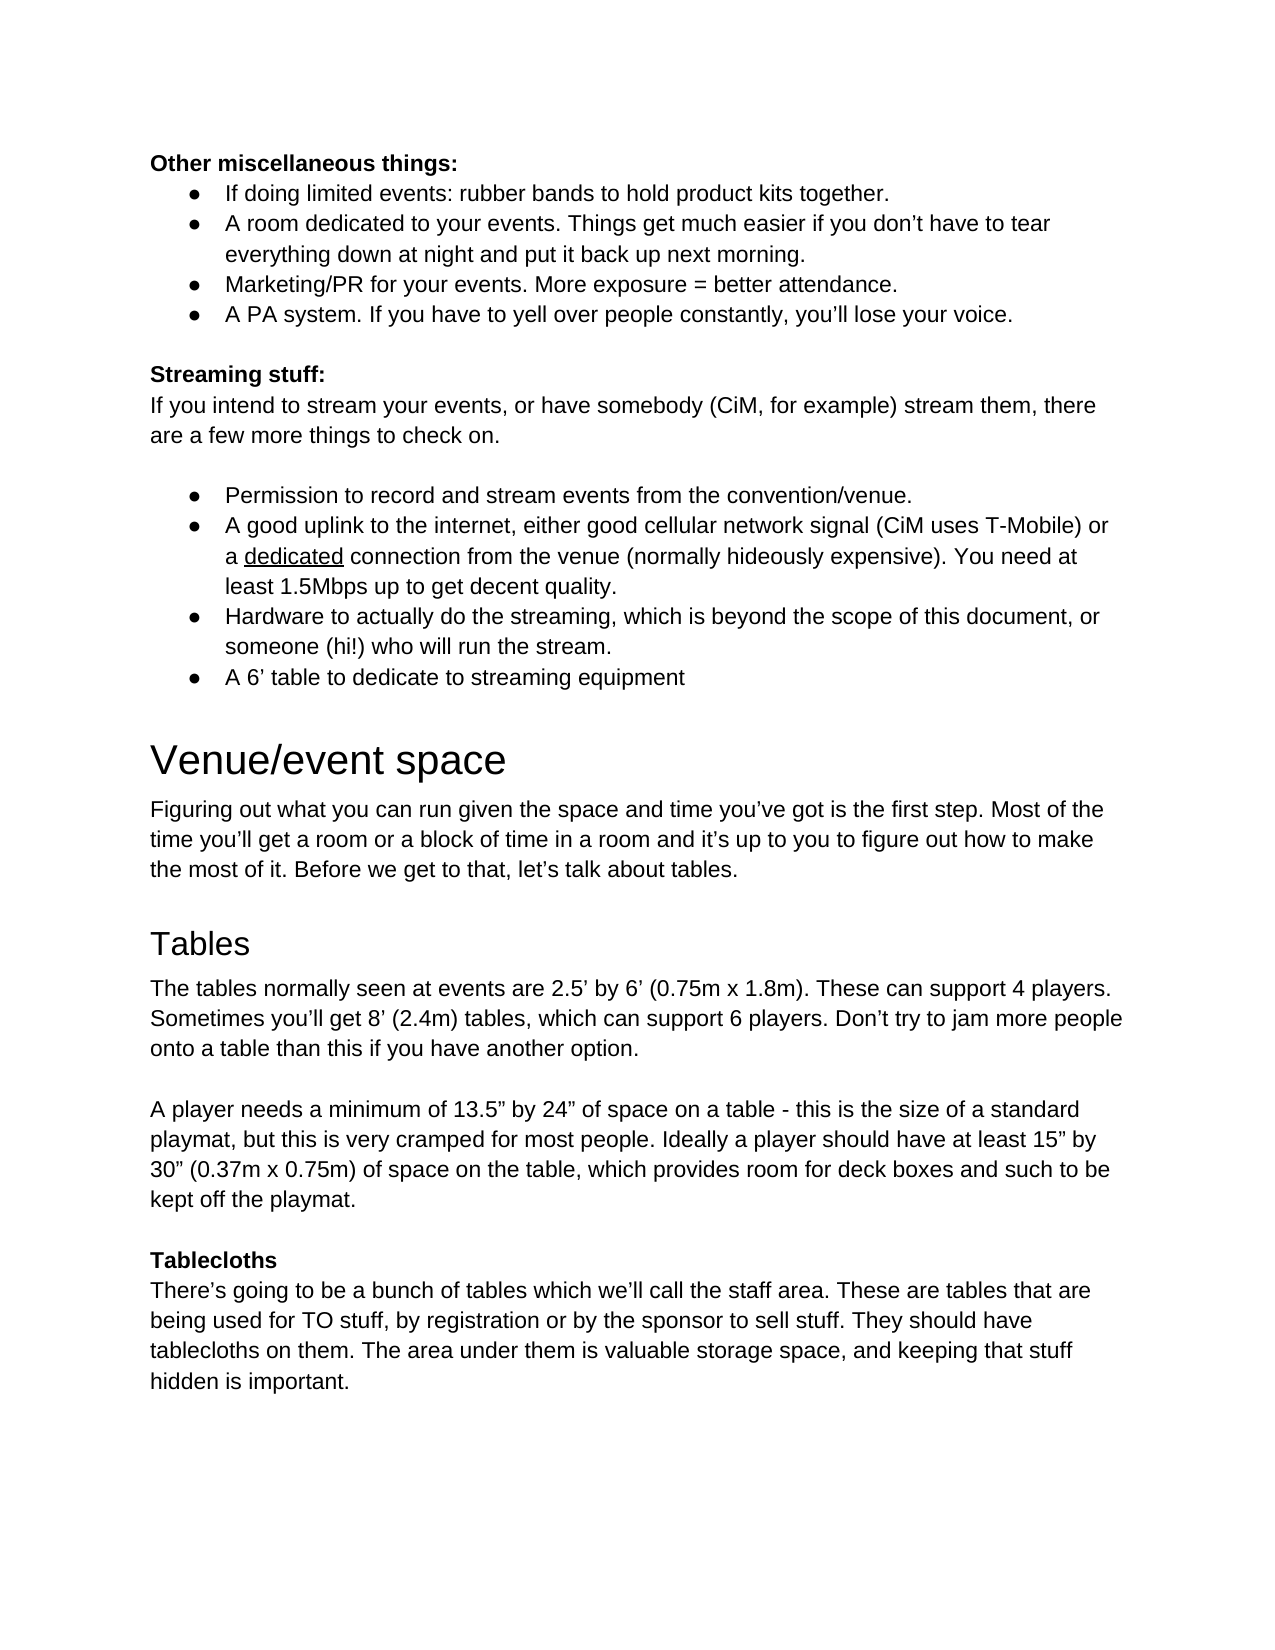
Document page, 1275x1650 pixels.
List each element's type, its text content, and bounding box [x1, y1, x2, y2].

subtitle Tables [150, 924, 1125, 962]
text The tables normally seen at events are 2.5’ by 6’ (0.75m x 1.8m). These can support 4 players. Sometimes you’ll get 8’ (2.4m) tables, which can support 6 players. Don’t try to jam more people onto a table than this if you have another option. [150, 975, 1125, 1062]
text Streaming stuff: [150, 361, 1125, 388]
list A 6’ table to dedicate to streaming equipment [187, 663, 1125, 690]
list Hardware to actually do the streaming, which is beyond the scope of this document, or someone (hi!) who will run the stream. [187, 603, 1125, 660]
text Other miscellaneous things: [150, 150, 1125, 176]
list A good uplink to the internet, either good cellular network signal (CiM uses T-Mobile) or a dedicated connection from the venue (normally hideously expensive). You need at least 1.5Mbps up to get decent quality. [187, 512, 1125, 599]
list If doing limited events: rubber bands to hold product kits together. [187, 180, 1125, 207]
list Marketing/PR for your events. More exposure = better attendance. [187, 271, 1125, 297]
text If you intend to stream your events, or have somebody (CiM, for example) stream them, there are a few more things to check on. [150, 392, 1125, 448]
text Tablecloths [150, 1247, 1125, 1273]
text A player needs a minimum of 13.5” by 24” of space on a table - this is the size of a standard playmat, but this is very cramped for most people. Ideally a player should have at least 15” by 30” (0.37m x 0.75m) of space on the table, which provides room for deck boxes and such to be kept off the playmat. [150, 1096, 1125, 1213]
list Permission to record and stream events from the convention/venue. [187, 482, 1125, 509]
text There’s going to be a bunch of tables which we’ll call the staff area. These are tables that are being used for TO stuff, by registration or by the sponsor to sell stuff. They should have tablecloths on them. The area under them is valuable storage space, and keeping that stuff hidden is important. [150, 1277, 1125, 1394]
list A room dedicated to your events. Things get much easier if you don’t have to tear everything down at night and put it back up next morning. [187, 210, 1125, 267]
list A PA system. If you have to yell over people constantly, you’ll lose your voice. [187, 301, 1125, 327]
subtitle Venue/event space [150, 735, 1125, 783]
text Figuring out what you can run given the space and time you’ve got is the first step. Most of the time you’ll get a room or a block of time in a room and it’s up to you to figure out how to make the most of it. Before we get to that, let’s talk about tables. [150, 796, 1125, 883]
